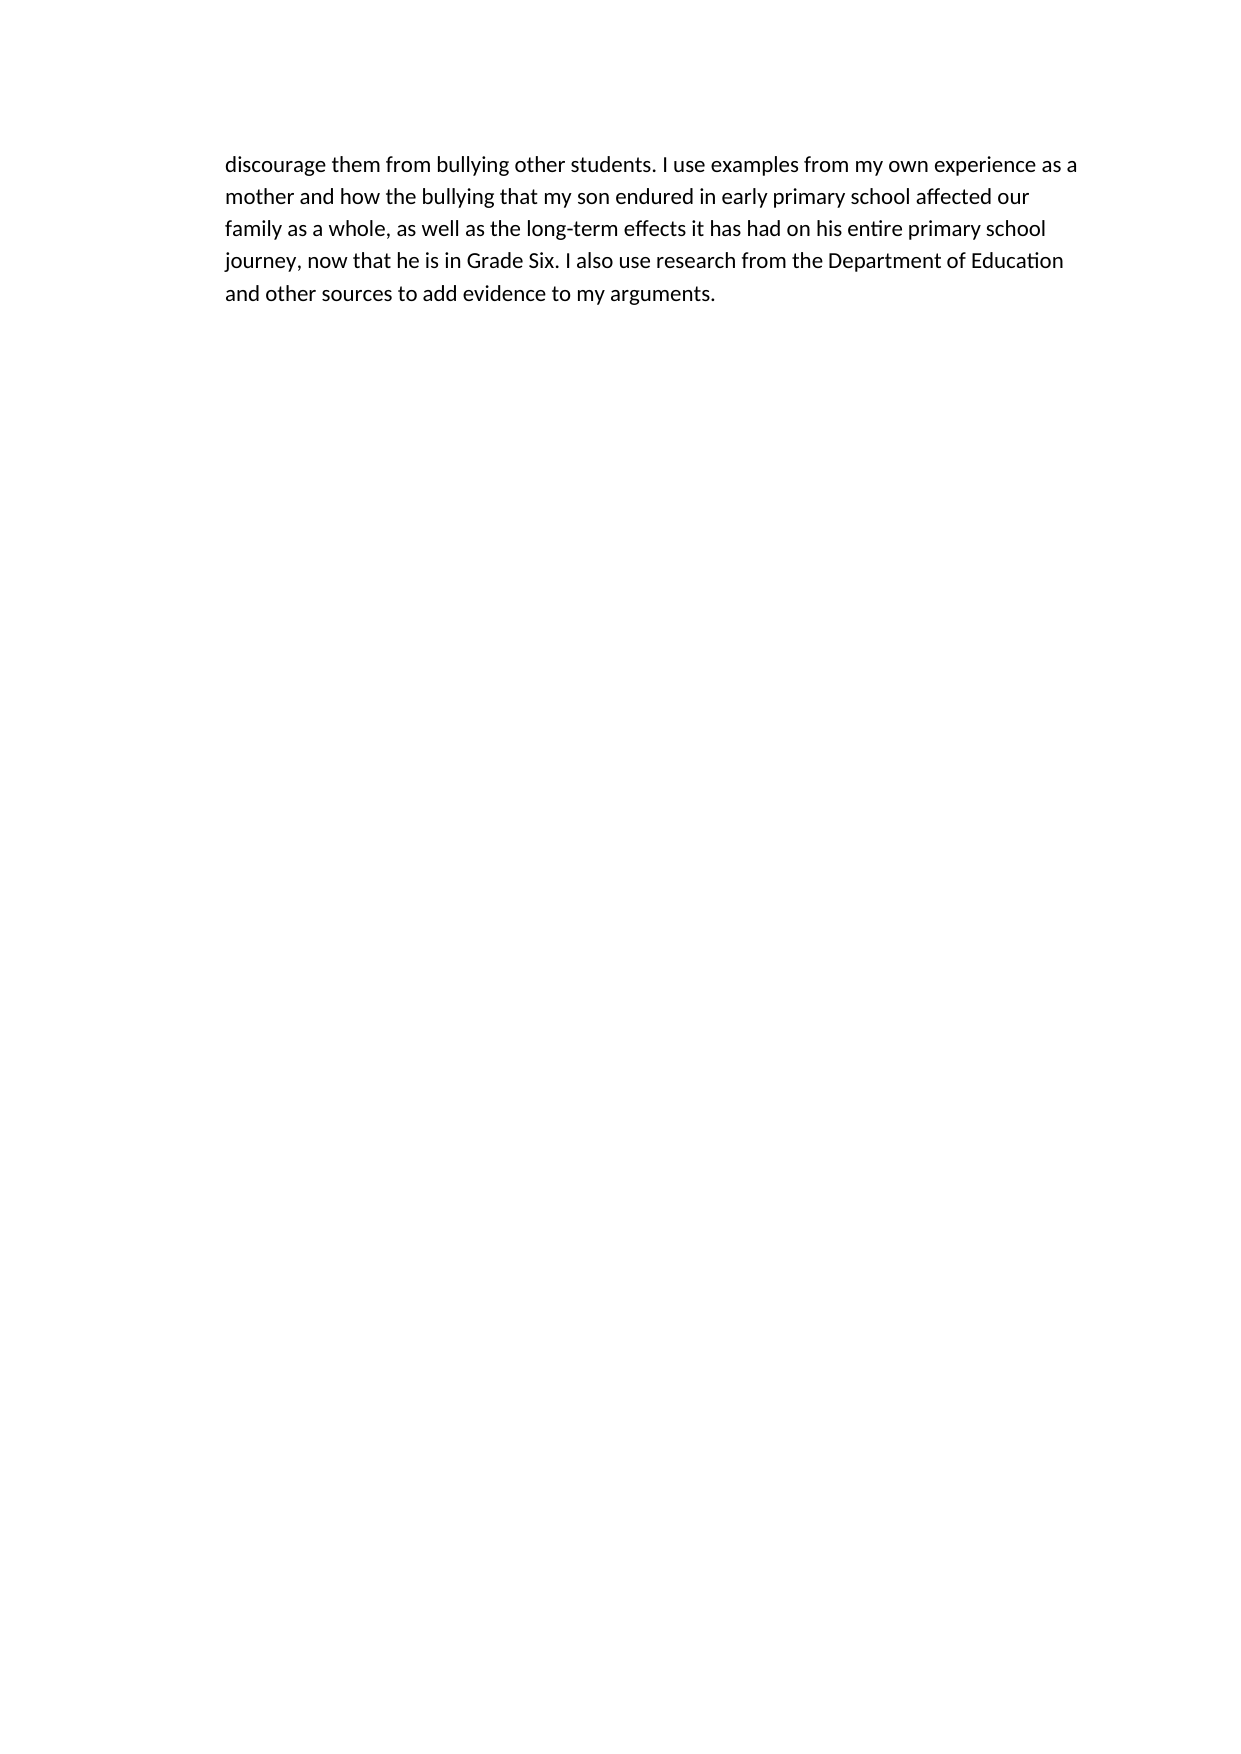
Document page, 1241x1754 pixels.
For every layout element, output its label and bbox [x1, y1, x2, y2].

list [225, 150, 1090, 307]
